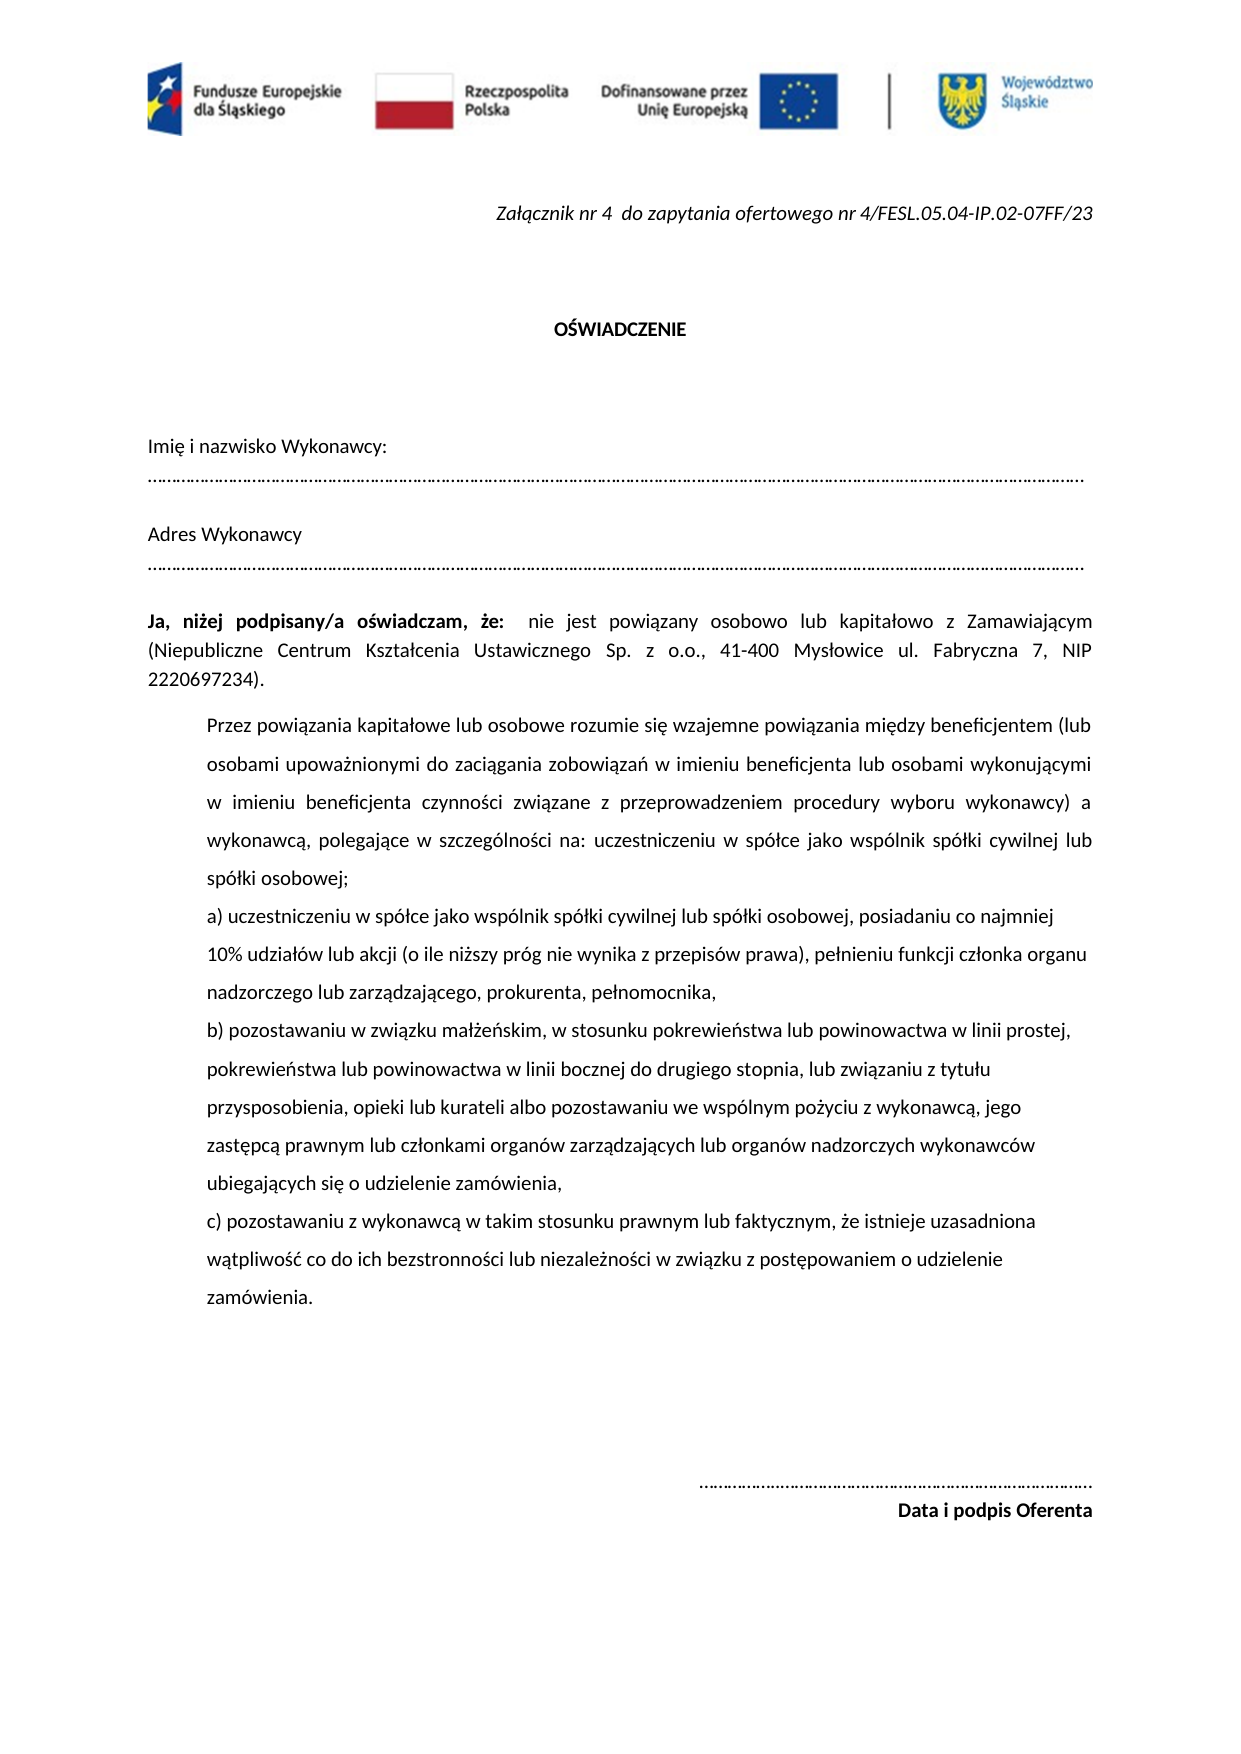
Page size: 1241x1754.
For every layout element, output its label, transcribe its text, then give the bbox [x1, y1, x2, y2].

text a) uczestniczeniu w spółce jako wspólnik spółki cywilnej lub spółki osobowej, posiadaniu co najmniej 10% udziałów lub akcji (o ile niższy próg nie wynika z przepisów prawa), pełnieniu funkcji członka organu nadzorczego lub zarządzającego, prokurenta, pełnomocnika, [207, 903, 1093, 1005]
subtitle OŚWIADCZENIE [148, 317, 1093, 342]
text Przez powiązania kapitałowe lub osobowe rozumie się wzajemne powiązania między beneficjentem (lub osobami upoważnionymi do zaciągania zobowiązań w imieniu beneficjenta lub osobami wykonującymi w imieniu beneficjenta czynności związane z przeprowadzeniem procedury wyboru wykonawcy) a wykonawcą, polegające w szczególności na: uczestniczeniu w spółce jako wspólnik spółki cywilnej lub spółki osobowej; [207, 713, 1093, 891]
text Załącznik nr 4 do zapytania ofertowego nr 4/FESL.05.04-IP.02-07FF/23 [148, 200, 1093, 225]
text ……………………………………………………………………………………………………………………………………………………………………………… [148, 462, 1093, 488]
text Imię i nazwisko Wykonawcy: [148, 433, 1093, 459]
text ……………..………………………………………………………… [148, 1468, 1093, 1494]
picture [147, 62, 1093, 136]
text Adres Wykonawcy [148, 521, 1093, 546]
text ……………………………………………………………………………………………………………………………………………………………………………… [148, 550, 1093, 575]
subtitle Ja, niżej podpisany/a oświadczam, że: nie jest powiązany osobowo lub kapitałowo z Zamawiającym (Niepubliczne Centrum Kształcenia Ustawicznego Sp. z o.o., 41-400 Mysłowice ul. Fabryczna 7, NIP 2220697234). [148, 608, 1093, 692]
text c) pozostawaniu z wykonawcą w takim stosunku prawnym lub faktycznym, że istnieje uzasadniona wątpliwość co do ich bezstronności lub niezależności w związku z postępowaniem o udzielenie zamówienia. [207, 1208, 1093, 1310]
text b) pozostawaniu w związku małżeńskim, w stosunku pokrewieństwa lub powinowactwa w linii prostej, pokrewieństwa lub powinowactwa w linii bocznej do drugiego stopnia, lub związaniu z tytułu przysposobienia, opieki lub kurateli albo pozostawaniu we wspólnym pożyciu z wykonawcą, jego zastępcą prawnym lub członkami organów zarządzających lub organów nadzorczych wykonawców ubiegających się o udzielenie zamówienia, [207, 1018, 1093, 1196]
text Data i podpis Oferenta [148, 1498, 1093, 1523]
